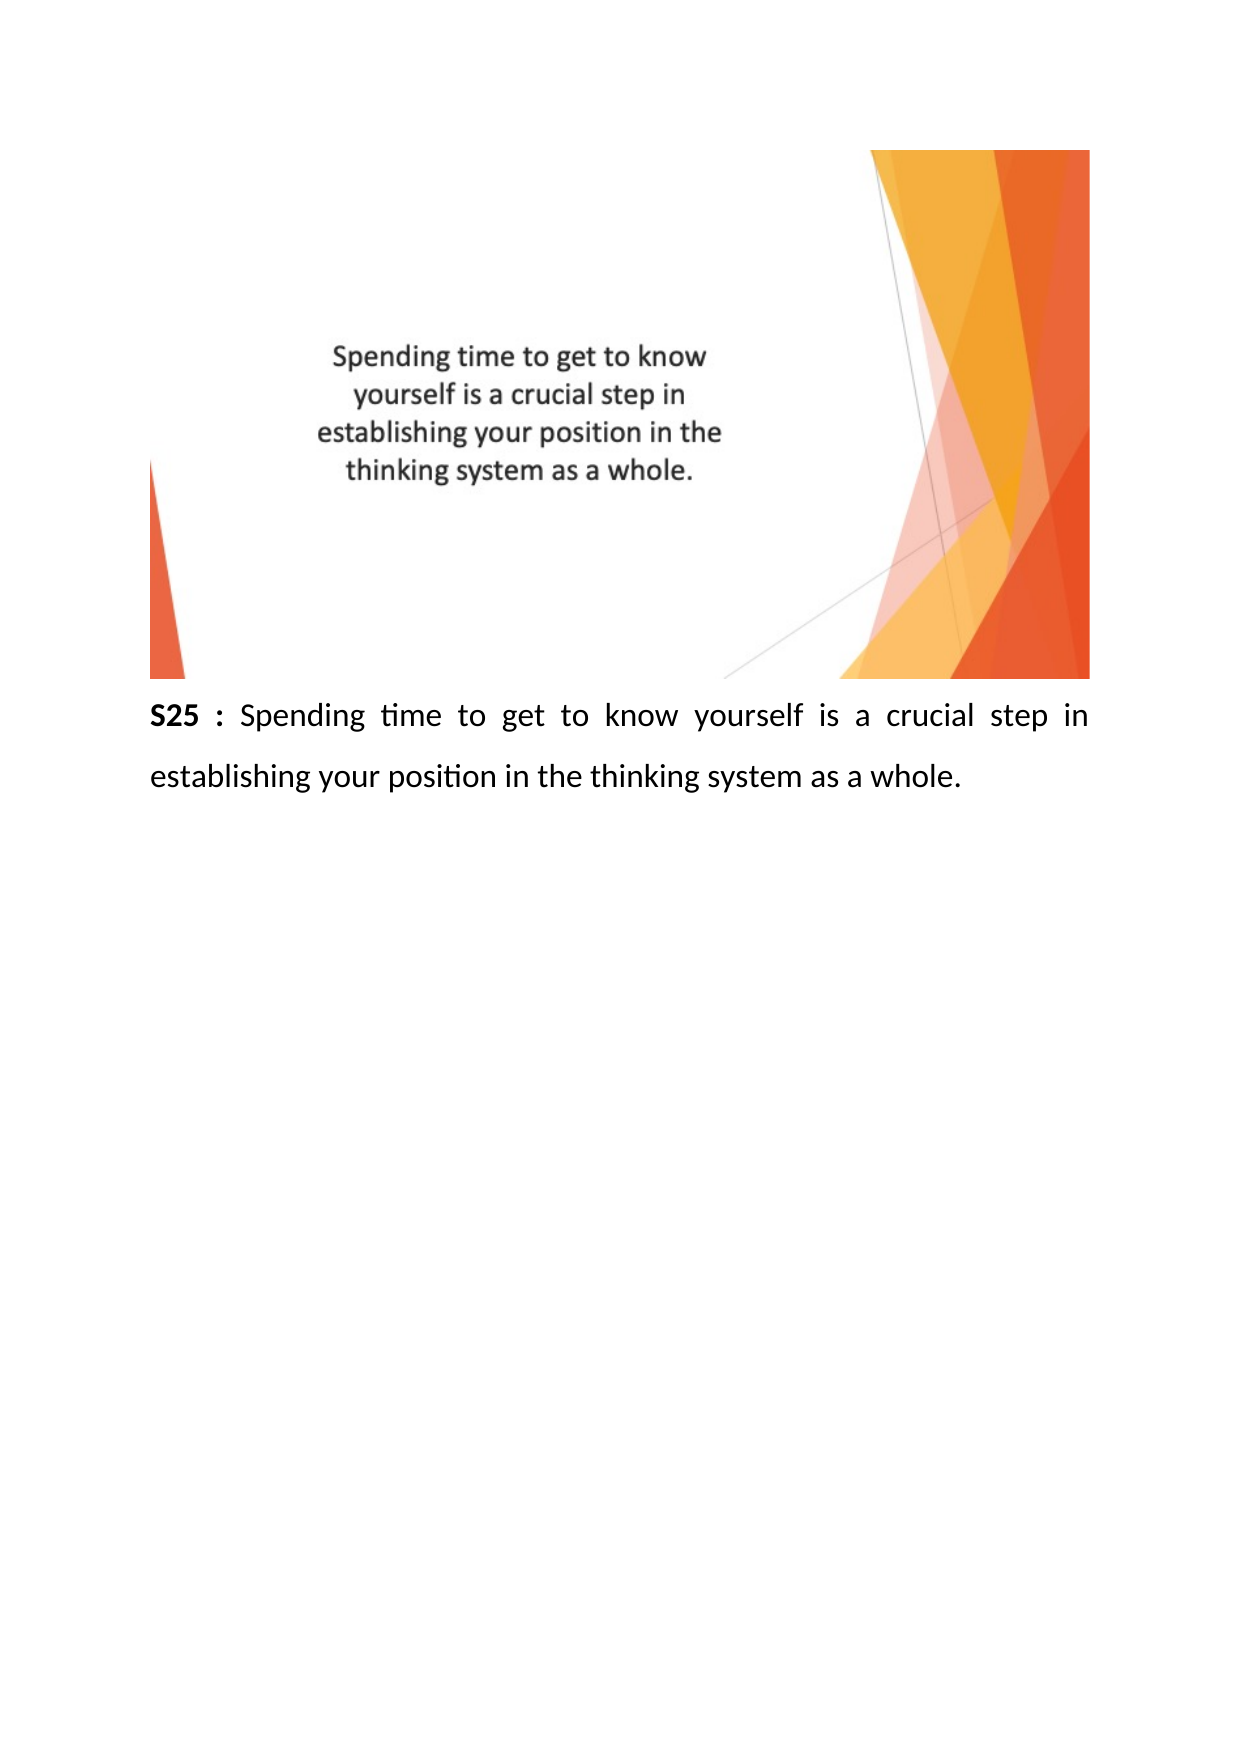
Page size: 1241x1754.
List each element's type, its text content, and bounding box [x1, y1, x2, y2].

text S25 : Spending time to get to know yourself is a crucial step in establishing your position in the thinking system as a whole. [150, 694, 1090, 796]
picture [150, 150, 1090, 679]
